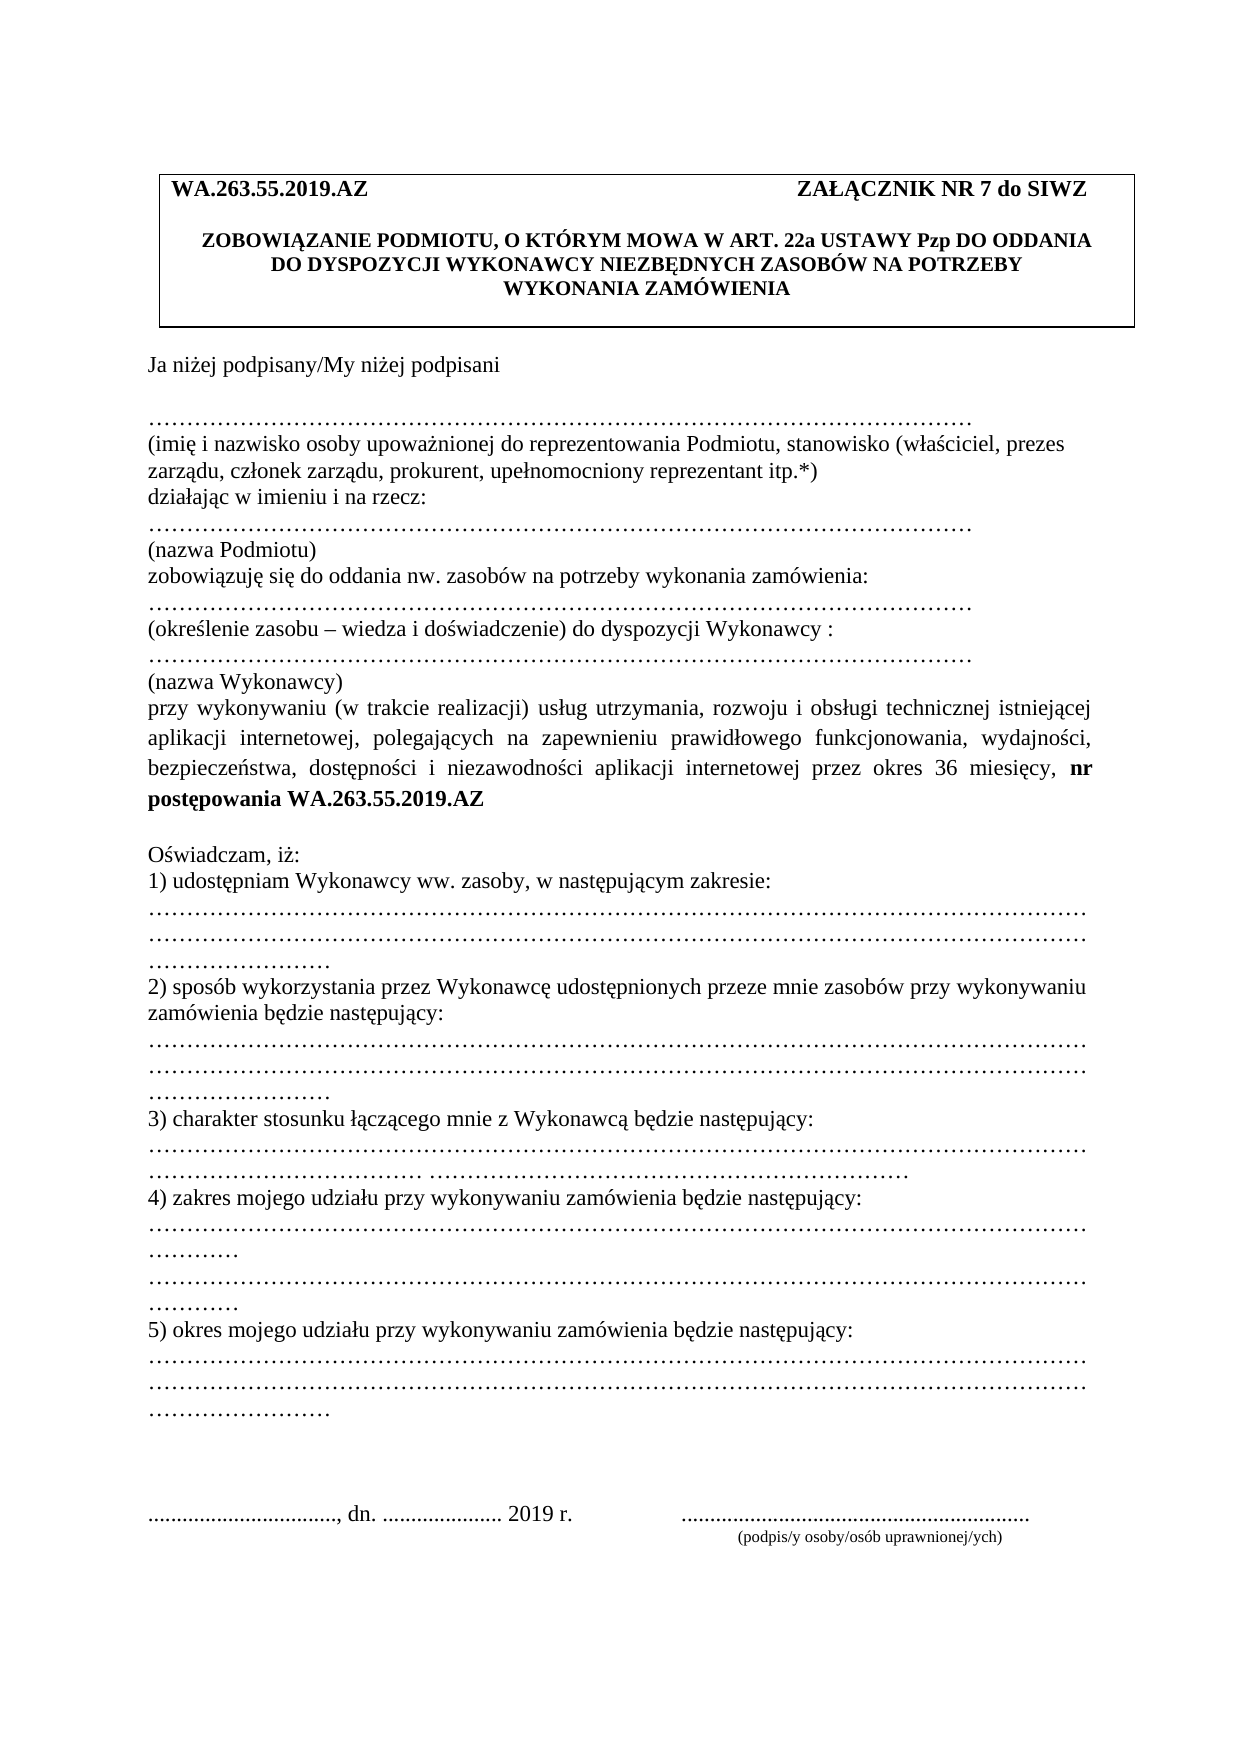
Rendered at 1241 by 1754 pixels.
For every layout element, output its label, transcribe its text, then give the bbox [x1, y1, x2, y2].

text 3) charakter stosunku łączącego mnie z Wykonawcą będzie następujący: …………………………………………………………………………………………………………………………………………… ……………………………………………………… [148, 1105, 1092, 1184]
text (podpis/y osoby/osób uprawnionej/ych) [738, 1526, 1092, 1546]
text ................................., dn. ..................... 2019 r. ............................................................. [148, 1500, 1092, 1526]
text zobowiązuję się do oddania nw. zasobów na potrzeby wykonania zamówienia: ……………………………………………………………………………………………… [148, 562, 1092, 615]
text (określenie zasobu – wiedza i doświadczenie) do dyspozycji Wykonawcy : ……………………………………………………………………………………………… [148, 615, 1092, 668]
text 1) udostępniam Wykonawcy ww. zasoby, w następującym zakresie: ……………………………………………………………………………………………………………………………………………………………………………………………………………………………………………… [148, 868, 1092, 973]
text 2) sposób wykorzystania przez Wykonawcę udostępnionych przeze mnie zasobów przy wykonywaniu zamówienia będzie następujący: ……………………………………………………………………………………………………………………………………………………………………………………………………………………………………………… [148, 973, 1092, 1105]
text (nazwa Podmiotu) [148, 536, 1092, 562]
text Ja niżej podpisany/My niżej podpisani [148, 351, 1092, 378]
text przy wykonywaniu (w trakcie realizacji) usług utrzymania, rozwoju i obsługi technicznej istniejącej aplikacji internetowej, polegających na zapewnieniu prawidłowego funkcjonowania, wydajności, bezpieczeństwa, dostępności i niezawodności aplikacji internetowej przez okres 36 miesięcy, nr postępowania WA.263.55.2019.AZ [148, 694, 1092, 811]
table_cell ZOBOWIĄZANIE PODMIOTU, O KTÓRYM MOWA W ART. 22a USTAWY Pzp DO ODDANIA DO DYSPOZYCJI WYKONAWCY NIEZBĘDNYCH ZASOBÓW NA POTRZEBY WYKONANIA ZAMÓWIENIA [160, 228, 1134, 326]
text 5) okres mojego udziału przy wykonywaniu zamówienia będzie następujący: ……………………………………………………………………………………………………………………………………………………………………………………………………………………………………………… [148, 1316, 1092, 1421]
text Oświadczam, iż: [148, 841, 1092, 868]
table_header WA.263.55.2019.AZ ZAŁĄCZNIK NR 7 do SIWZ [160, 175, 1134, 228]
text (nazwa Wykonawcy) [148, 668, 1092, 694]
text 4) zakres mojego udziału przy wykonywaniu zamówienia będzie następujący: ……………………………………………………………………………………………………………………… ……………………………………………………………………………………………………………………… [148, 1184, 1092, 1316]
text działając w imieniu i na rzecz: ……………………………………………………………………………………………… [148, 483, 1092, 536]
text ……………………………………………………………………………………………… [148, 404, 1092, 431]
text (imię i nazwisko osoby upoważnionej do reprezentowania Podmiotu, stanowisko (właściciel, prezes zarządu, członek zarządu, prokurent, upełnomocniony reprezentant itp.*) [148, 431, 1092, 483]
